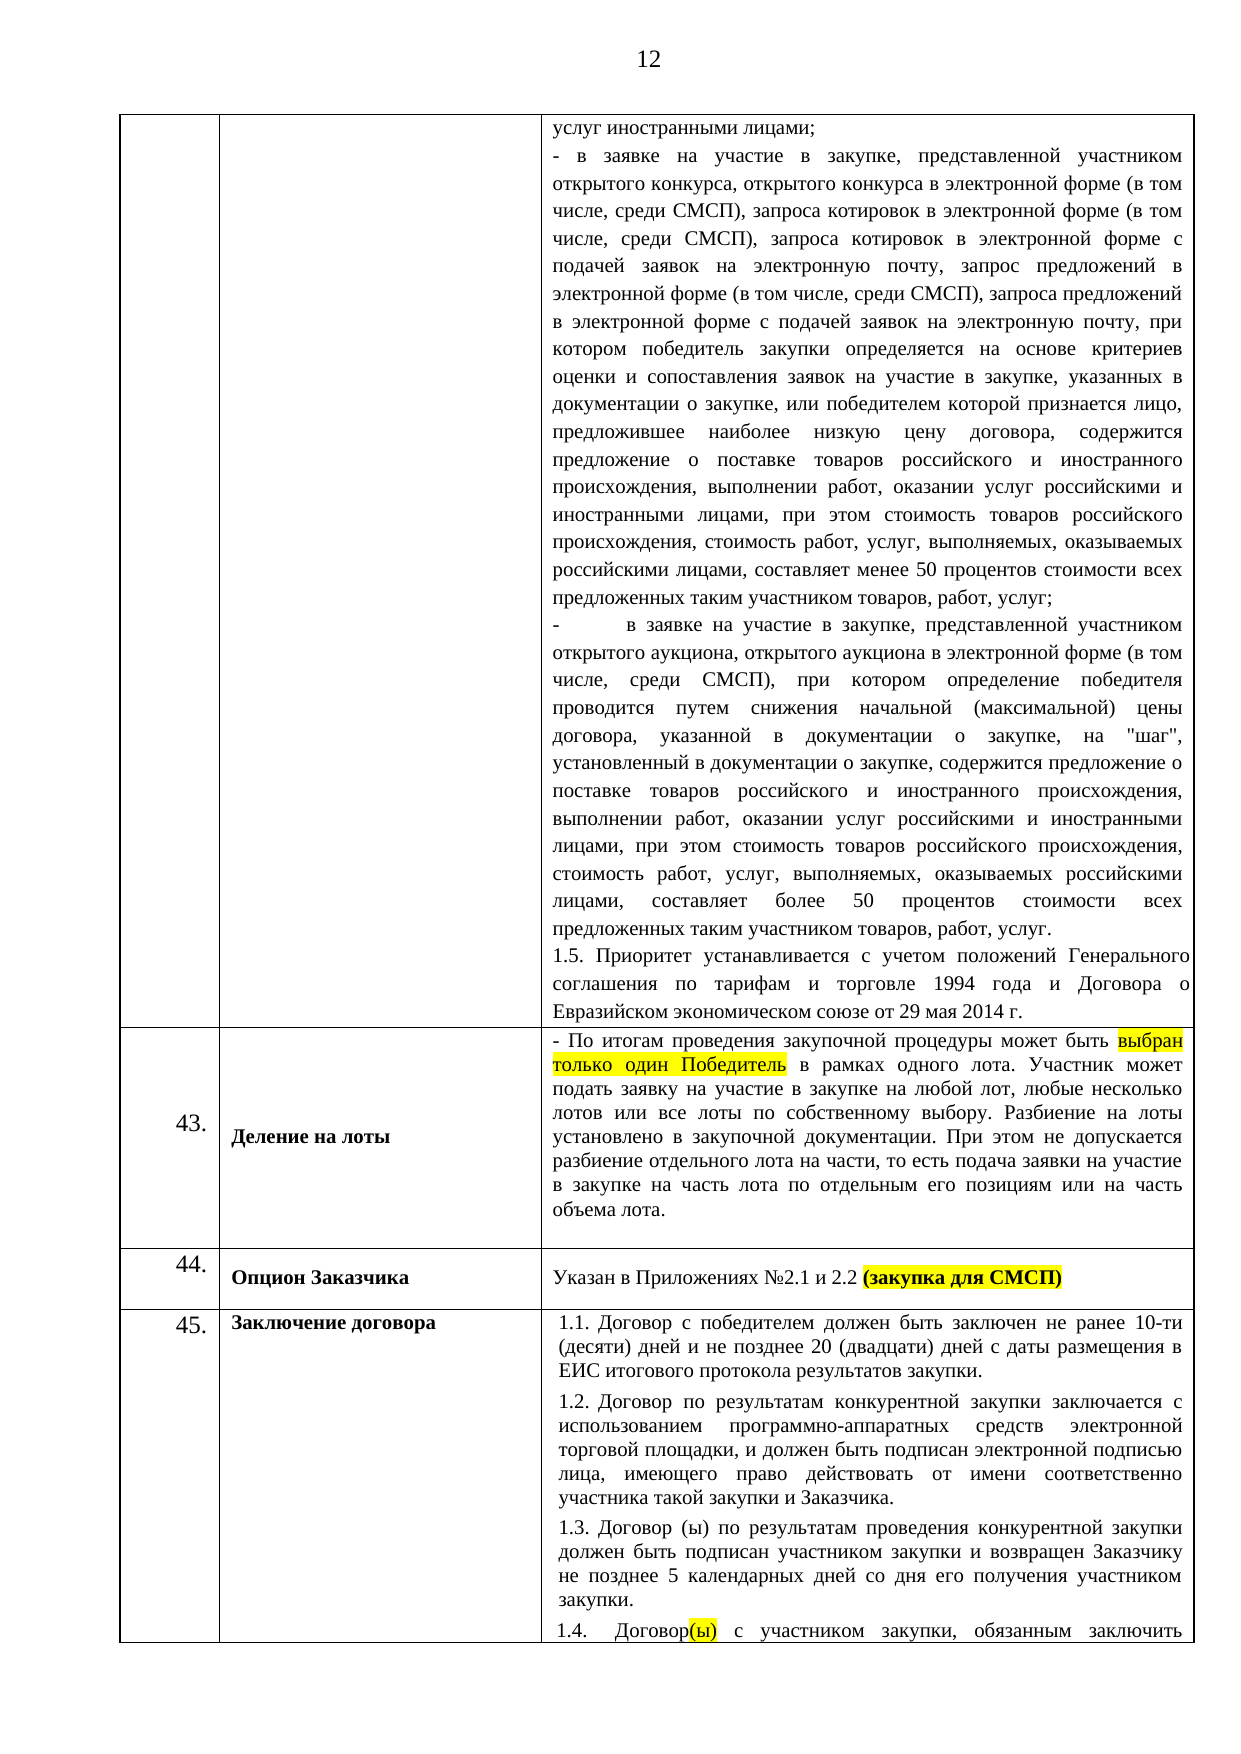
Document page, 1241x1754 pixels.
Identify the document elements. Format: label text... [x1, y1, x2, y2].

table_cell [220, 115, 541, 1027]
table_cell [542, 1310, 1193, 1642]
table_cell [121, 1028, 219, 1248]
table_cell [121, 1249, 219, 1309]
table_cell - По итогам проведения закупочной процедуры может быть выбран только один Победитель в рамках одного лота. Участник может подать заявку на участие в закупке на любой лот, любые несколько лотов или все лоты по собственному выбору. Разбиение на лоты установлено в закупочной документации. При этом не допускается разбиение отдельного лота на части, то есть подача заявки на участие в закупке на часть лота по отдельным его позициям или на часть объема лота. [542, 1028, 1193, 1248]
table_cell Заключение договора [220, 1310, 541, 1642]
table_cell [121, 115, 219, 1027]
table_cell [542, 115, 1193, 1027]
table_cell Опцион Заказчика [220, 1249, 541, 1309]
table_cell Деление на лоты [220, 1028, 541, 1248]
table_cell Указан в Приложениях №2.1 и 2.2 (закупка для СМСП) [542, 1249, 1193, 1309]
table_cell [121, 1310, 219, 1642]
